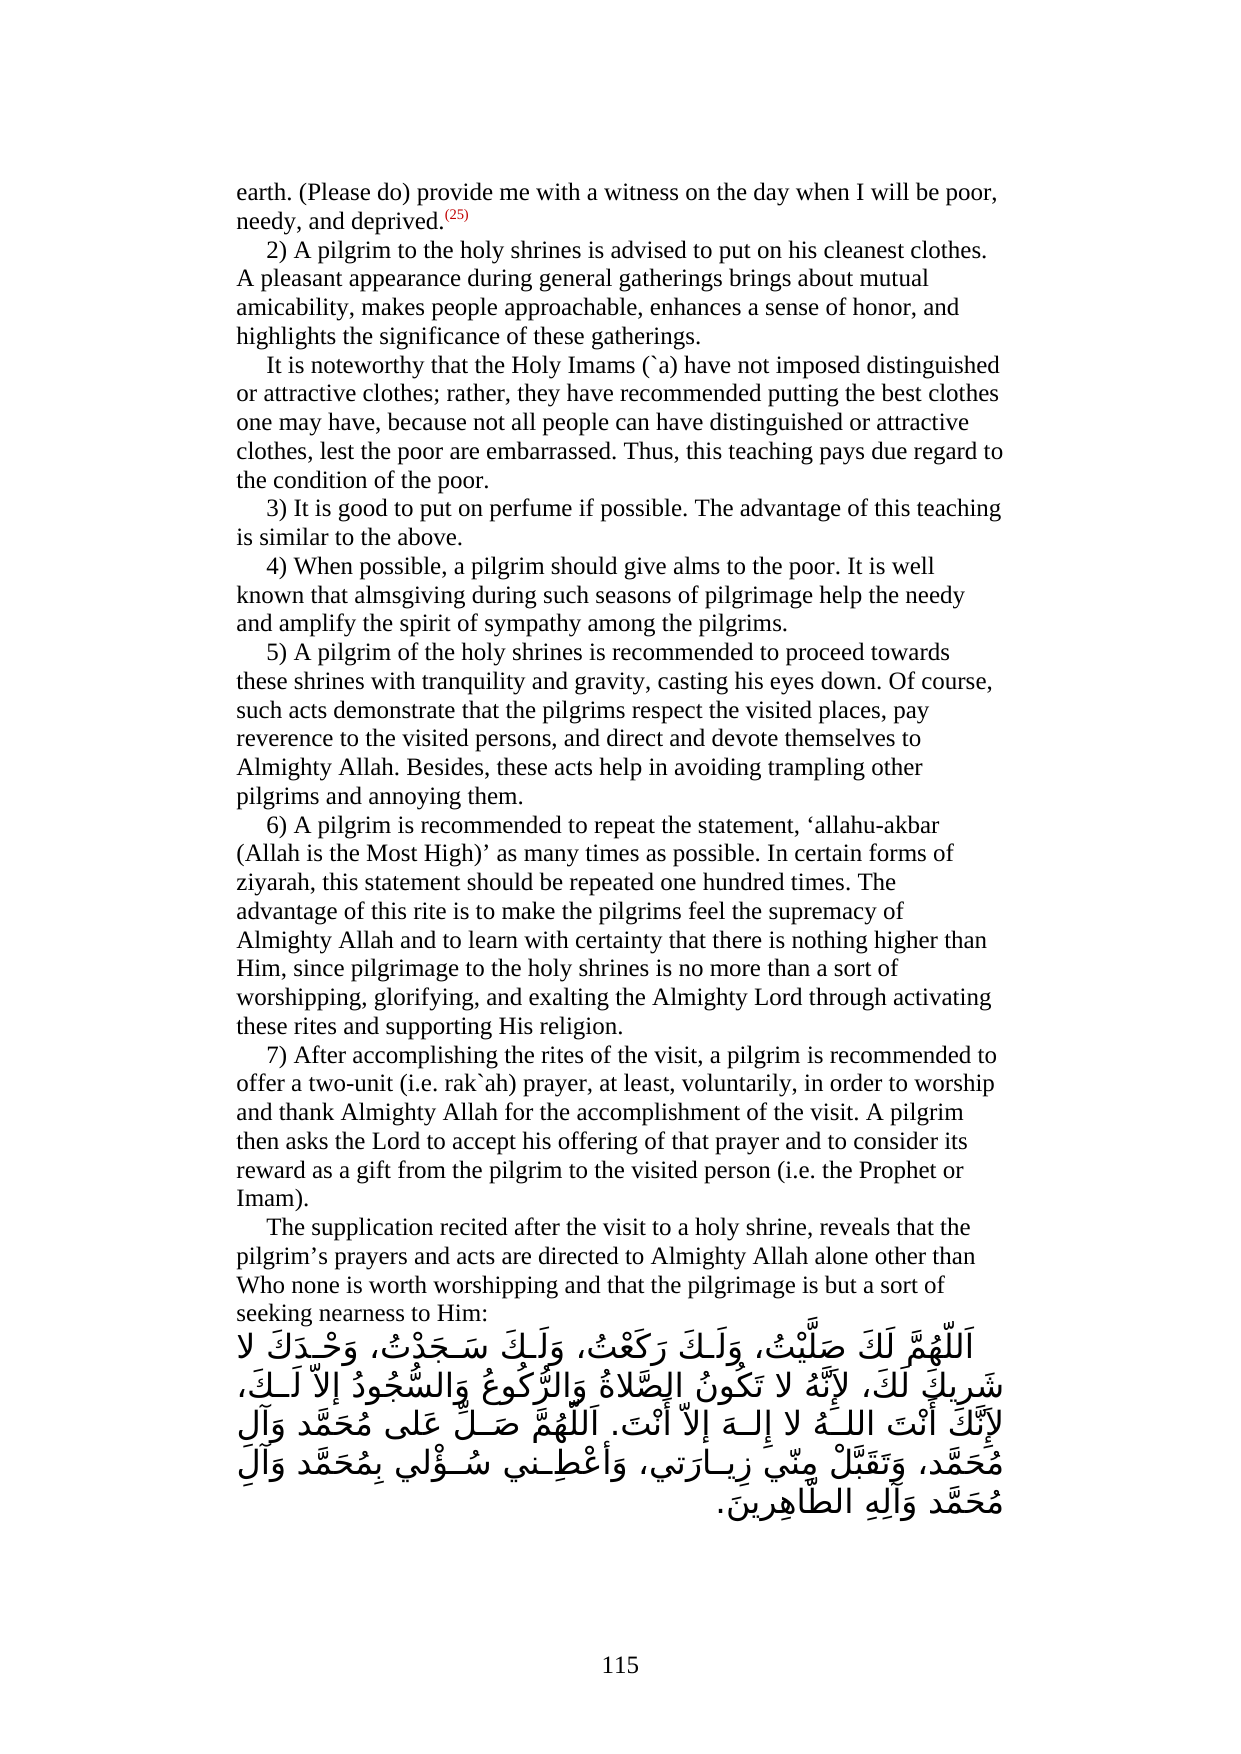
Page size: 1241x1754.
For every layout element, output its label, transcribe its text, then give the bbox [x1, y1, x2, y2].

text 4) When possible, a pilgrim should give alms to the poor. It is well known that almsgiving during such seasons of pilgrimage help the needy and amplify the spirit of sympathy among the pilgrims. [236, 551, 1004, 637]
text 5) A pilgrim of the holy shrines is recommended to proceed towards these shrines with tranquility and gravity, casting his eyes down. Of course, such acts demonstrate that the pilgrims respect the visited places, pay reverence to the visited persons, and direct and devote themselves to Almighty Allah. Besides, these acts help in avoiding trampling other pilgrims and annoying them. [236, 637, 1004, 810]
text 7) After accomplishing the rites of the visit, a pilgrim is recommended to offer a two-unit (i.e. rak`ah) prayer, at least, voluntarily, in order to worship and thank Almighty Allah for the accomplishment of the visit. A pilgrim then asks the Lord to accept his offering of that prayer and to consider its reward as a gift from the pilgrim to the visited person (i.e. the Prophet or Imam). [236, 1040, 1004, 1212]
text The supplication recited after the visit to a holy shrine, reveals that the pilgrim’s prayers and acts are directed to Almighty Allah alone other than Who none is worth worshipping and that the pilgrimage is but a sort of seeking nearness to Him: [236, 1212, 1004, 1327]
text 6) A pilgrim is recommended to repeat the statement, ‘allahu-akbar (Allah is the Most High)’ as many times as possible. In certain forms of ziyarah, this statement should be repeated one hundred times. The advantage of this rite is to make the pilgrims feel the supremacy of Almighty Allah and to learn with certainty that there is nothing higher than Him, since pilgrimage to the holy shrines is no more than a sort of worshipping, glorifying, and exalting the Almighty Lord through activating these rites and supporting His religion. [236, 810, 1004, 1040]
text It is noteworthy that the Holy Imams (`a) have not imposed distinguished or attractive clothes; rather, they have recommended putting the best clothes one may have, because not all people can have distinguished or attractive clothes, lest the poor are embarrassed. Thus, this teaching pays due regard to the condition of the poor. [236, 350, 1004, 493]
text 3) It is good to put on perfume if possible. The advantage of this teaching is similar to the above. [236, 493, 1004, 551]
text اَللّهُمَّ لَكَ صَلَّيْتُ، وَلَكَ رَكَعْتُ، وَلَكَ سَجَدْتُ، وَحْدَكَ لا شَريكَ لَكَ، لإَِنَّهُ لا تَكُونُ الصَّلاةُ وَالرُّكُوعُ وَالسُّجُودُ إلاّ لَكَ، لإَِنَّكَ أَنْتَ اللهُ لا إِلهَ إلاّ أَنْتَ. اَللّهُمَّ صَلِّ عَلى مُحَمَّد وَآلِ مُحَمَّد، وَتَقَبَّلْ مِنّي زِيارَتي، وَأعْطِني سُؤْلي بِمُحَمَّد وَآلِ مُحَمَّد وَآلِهِ الطّاهِرينَ. [236, 1327, 1004, 1521]
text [236, 177, 1004, 235]
text 2) A pilgrim to the holy shrines is advised to put on his cleanest clothes. A pleasant appearance during general gatherings brings about mutual amicability, makes people approachable, enhances a sense of honor, and highlights the significance of these gatherings. [236, 235, 1004, 350]
